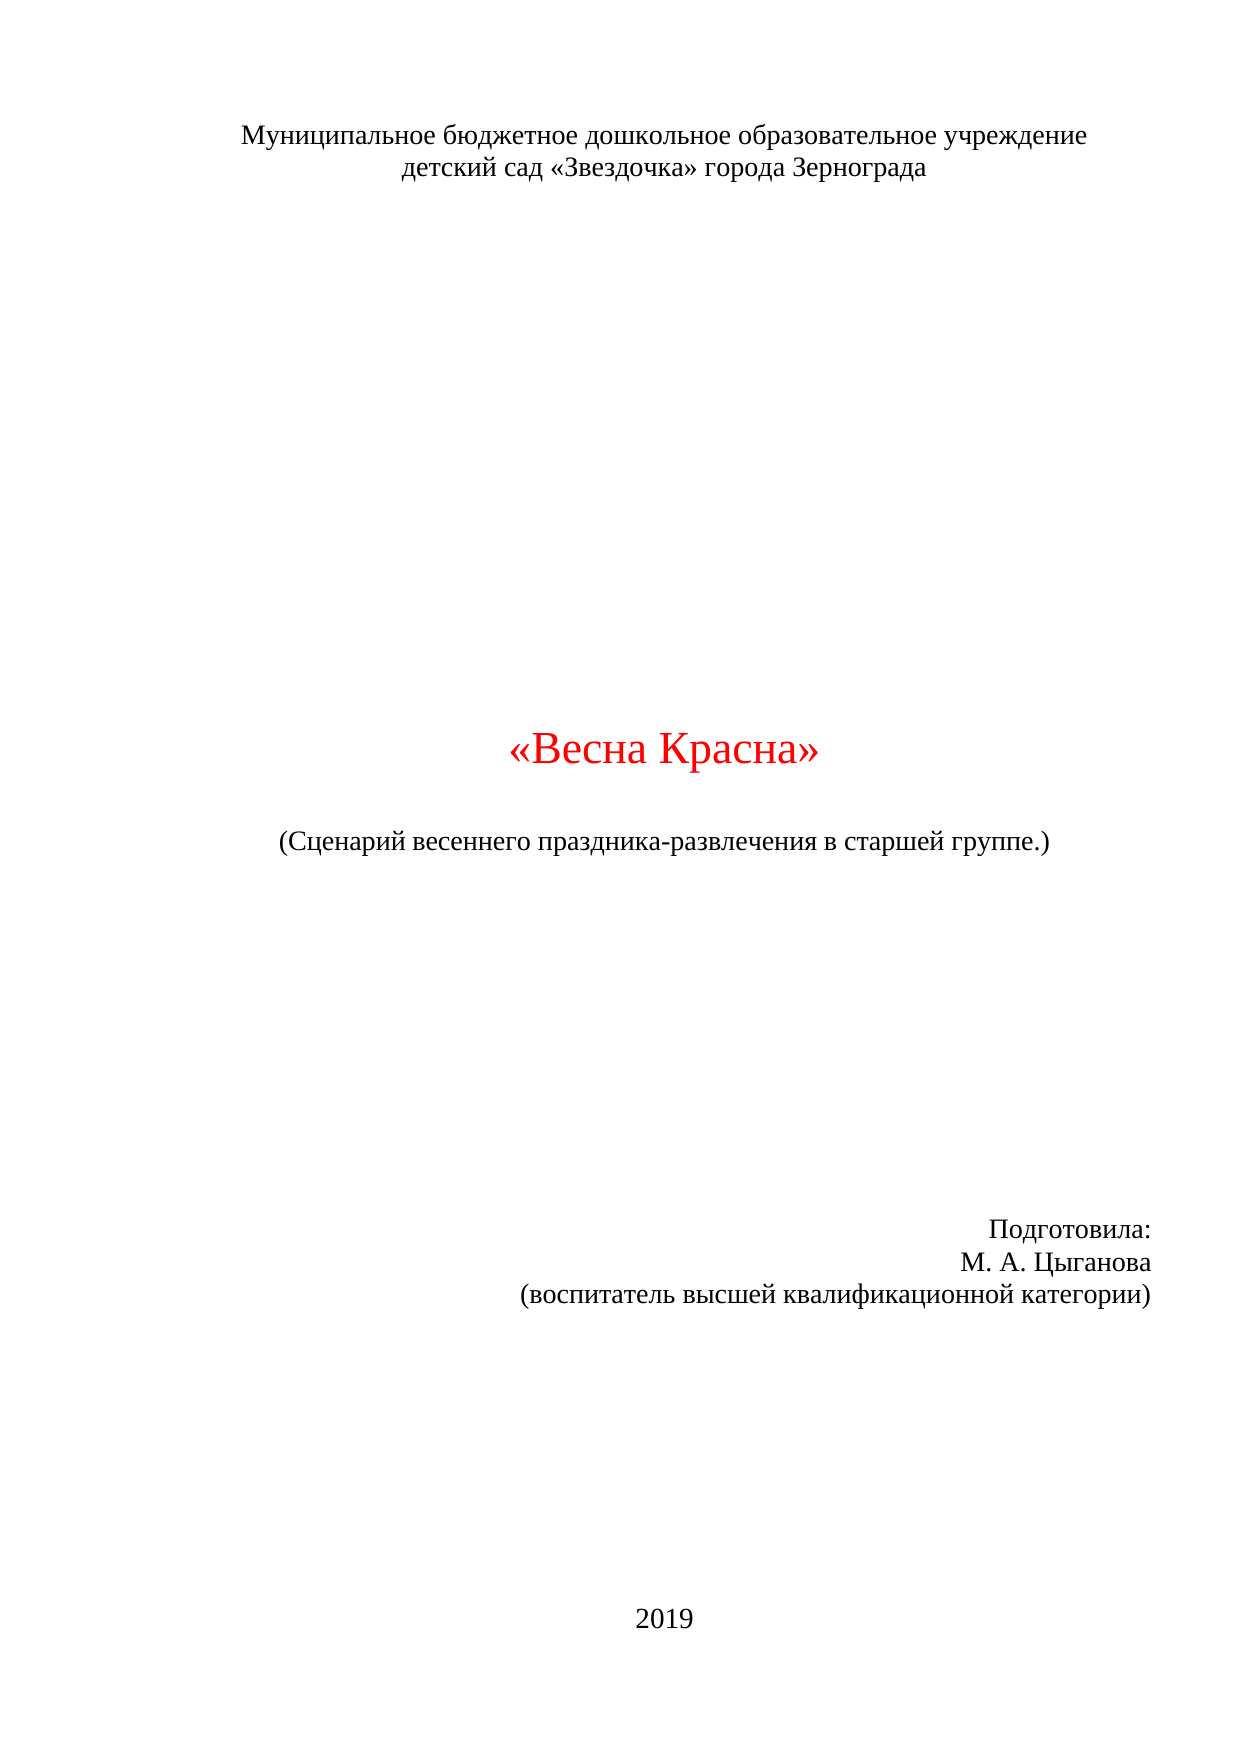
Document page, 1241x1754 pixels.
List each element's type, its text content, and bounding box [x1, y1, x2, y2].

text (Сценарий весеннего праздника-развлечения в старшей группе.) [177, 824, 1152, 856]
text (воспитатель высшей квалификационной категории) [177, 1277, 1152, 1310]
text «Весна Красна» [177, 721, 1152, 773]
text 2019 [177, 1601, 1152, 1635]
text М. А. Цыганова [177, 1245, 1152, 1277]
text Подготовила: [177, 1212, 1152, 1245]
text детский сад «Звездочка» города Зернограда [177, 151, 1152, 216]
text Муниципальное бюджетное дошкольное образовательное учреждение [177, 118, 1152, 151]
